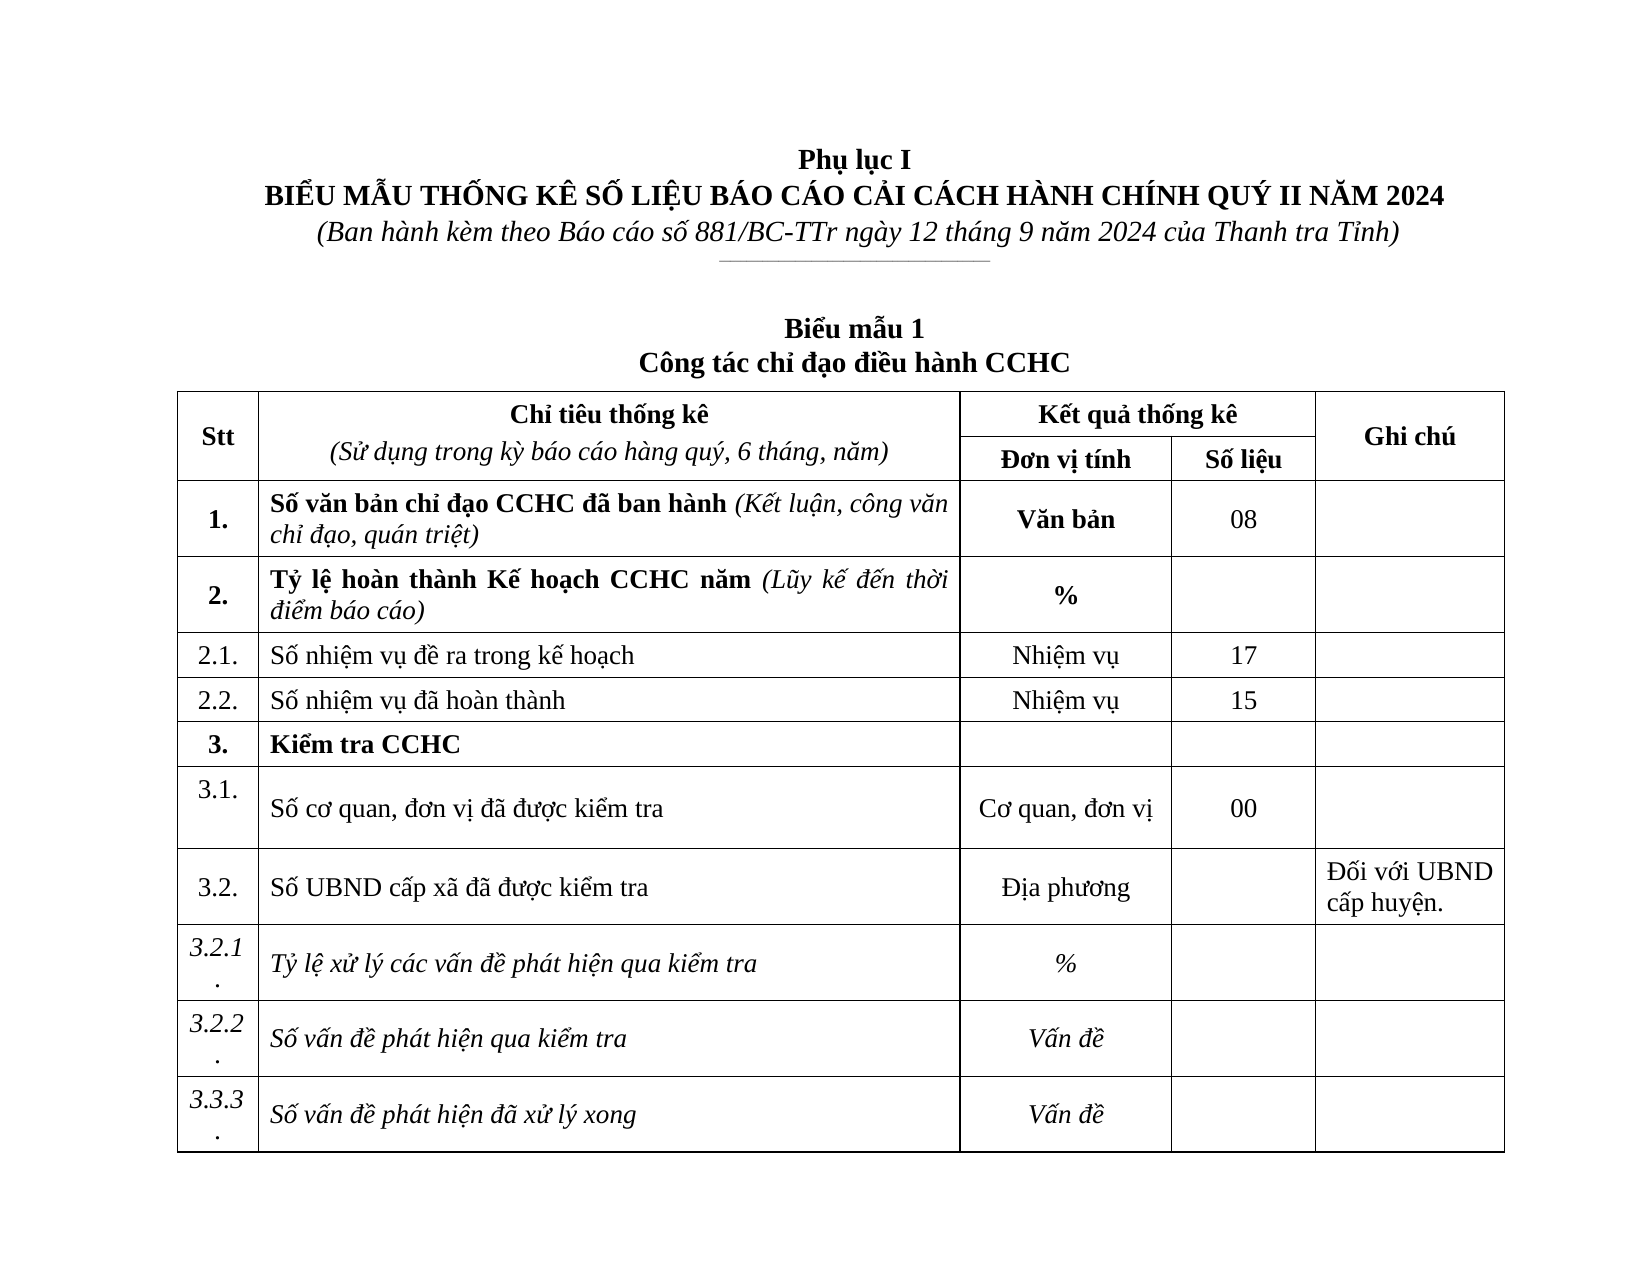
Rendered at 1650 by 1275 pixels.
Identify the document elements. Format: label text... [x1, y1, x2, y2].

table_cell 00 [1172, 767, 1315, 848]
table_cell Kiểm tra CCHC [259, 722, 959, 766]
table_cell [1172, 557, 1315, 632]
table_cell 3. [178, 722, 258, 766]
table_cell Vấn đề [961, 1001, 1171, 1076]
table_cell 3.2. [178, 849, 258, 924]
table_cell Đơn vị tính [961, 437, 1171, 480]
table_cell % [961, 557, 1171, 632]
table_cell [1316, 633, 1504, 677]
table_cell Số vấn đề phát hiện qua kiểm tra [259, 1001, 959, 1076]
table_header Kết quả thống kê [961, 392, 1315, 436]
table_cell Số UBND cấp xã đã được kiểm tra [259, 849, 959, 924]
table_cell [961, 722, 1171, 766]
table_cell 2. [178, 557, 258, 632]
table_cell Số cơ quan, đơn vị đã được kiểm tra [259, 767, 959, 848]
text Phụ lục I [177, 142, 1532, 176]
table_cell Cơ quan, đơn vị [961, 767, 1171, 848]
table_cell Nhiệm vụ [961, 678, 1171, 721]
table_cell 08 [1172, 481, 1315, 556]
table_cell [1316, 557, 1504, 632]
table_cell [1316, 1077, 1504, 1151]
table_cell 3.2.1. [178, 925, 258, 1000]
text BIỂU MẪU THỐNG KÊ SỐ LIỆU BÁO CÁO CẢI CÁCH HÀNH CHÍNH QUÝ II NĂM 2024 [177, 178, 1532, 212]
table_cell Nhiệm vụ [961, 633, 1171, 677]
table_cell Văn bản [961, 481, 1171, 556]
table_cell 3.3.3. [178, 1077, 258, 1151]
text Biểu mẫu 1 [177, 311, 1532, 345]
table_cell 3.1. [178, 767, 258, 848]
table_cell [1316, 1001, 1504, 1076]
table_cell Vấn đề [961, 1077, 1171, 1151]
table_cell 1. [178, 481, 258, 556]
table_cell [1172, 925, 1315, 1000]
table_cell Số nhiệm vụ đề ra trong kế hoạch [259, 633, 959, 677]
table_cell Số liệu [1172, 437, 1315, 480]
table_cell [1316, 722, 1504, 766]
table_cell Số nhiệm vụ đã hoàn thành [259, 678, 959, 721]
table_cell 3.2.2. [178, 1001, 258, 1076]
table_cell % [961, 925, 1171, 1000]
table_cell Tỷ lệ xử lý các vấn đề phát hiện qua kiểm tra [259, 925, 959, 1000]
table_cell [1316, 925, 1504, 1000]
table_cell [1172, 849, 1315, 924]
table_cell 2.2. [178, 678, 258, 721]
table_cell [1316, 481, 1504, 556]
table_cell Địa phương [961, 849, 1171, 924]
text __________________________________________________ [177, 251, 1532, 272]
text (Ban hành kèm theo Báo cáo số 881/BC-TTr ngày 12 tháng 9 năm 2024 của Thanh tra Tỉnh) [177, 214, 1532, 248]
table_header Stt [178, 392, 258, 480]
table_cell [1316, 767, 1504, 848]
table_cell Tỷ lệ hoàn thành Kế hoạch CCHC năm (Lũy kế đến thời điểm báo cáo) [259, 557, 959, 632]
text Công tác chỉ đạo điều hành CCHC [177, 345, 1532, 378]
table_header Ghi chú [1316, 392, 1504, 480]
table_cell [1172, 722, 1315, 766]
table_cell 15 [1172, 678, 1315, 721]
table_cell Số vấn đề phát hiện đã xử lý xong [259, 1077, 959, 1151]
table_cell [1172, 1001, 1315, 1076]
table_cell [1316, 678, 1504, 721]
table_header Chỉ tiêu thống kê (Sử dụng trong kỳ báo cáo hàng quý, 6 tháng, năm) [259, 392, 959, 480]
table_cell Số văn bản chỉ đạo CCHC đã ban hành (Kết luận, công văn chỉ đạo, quán triệt) [259, 481, 959, 556]
table_cell 17 [1172, 633, 1315, 677]
table_cell Đối với UBND cấp huyện. [1316, 849, 1504, 924]
table_cell 2.1. [178, 633, 258, 677]
table_cell [1172, 1077, 1315, 1151]
